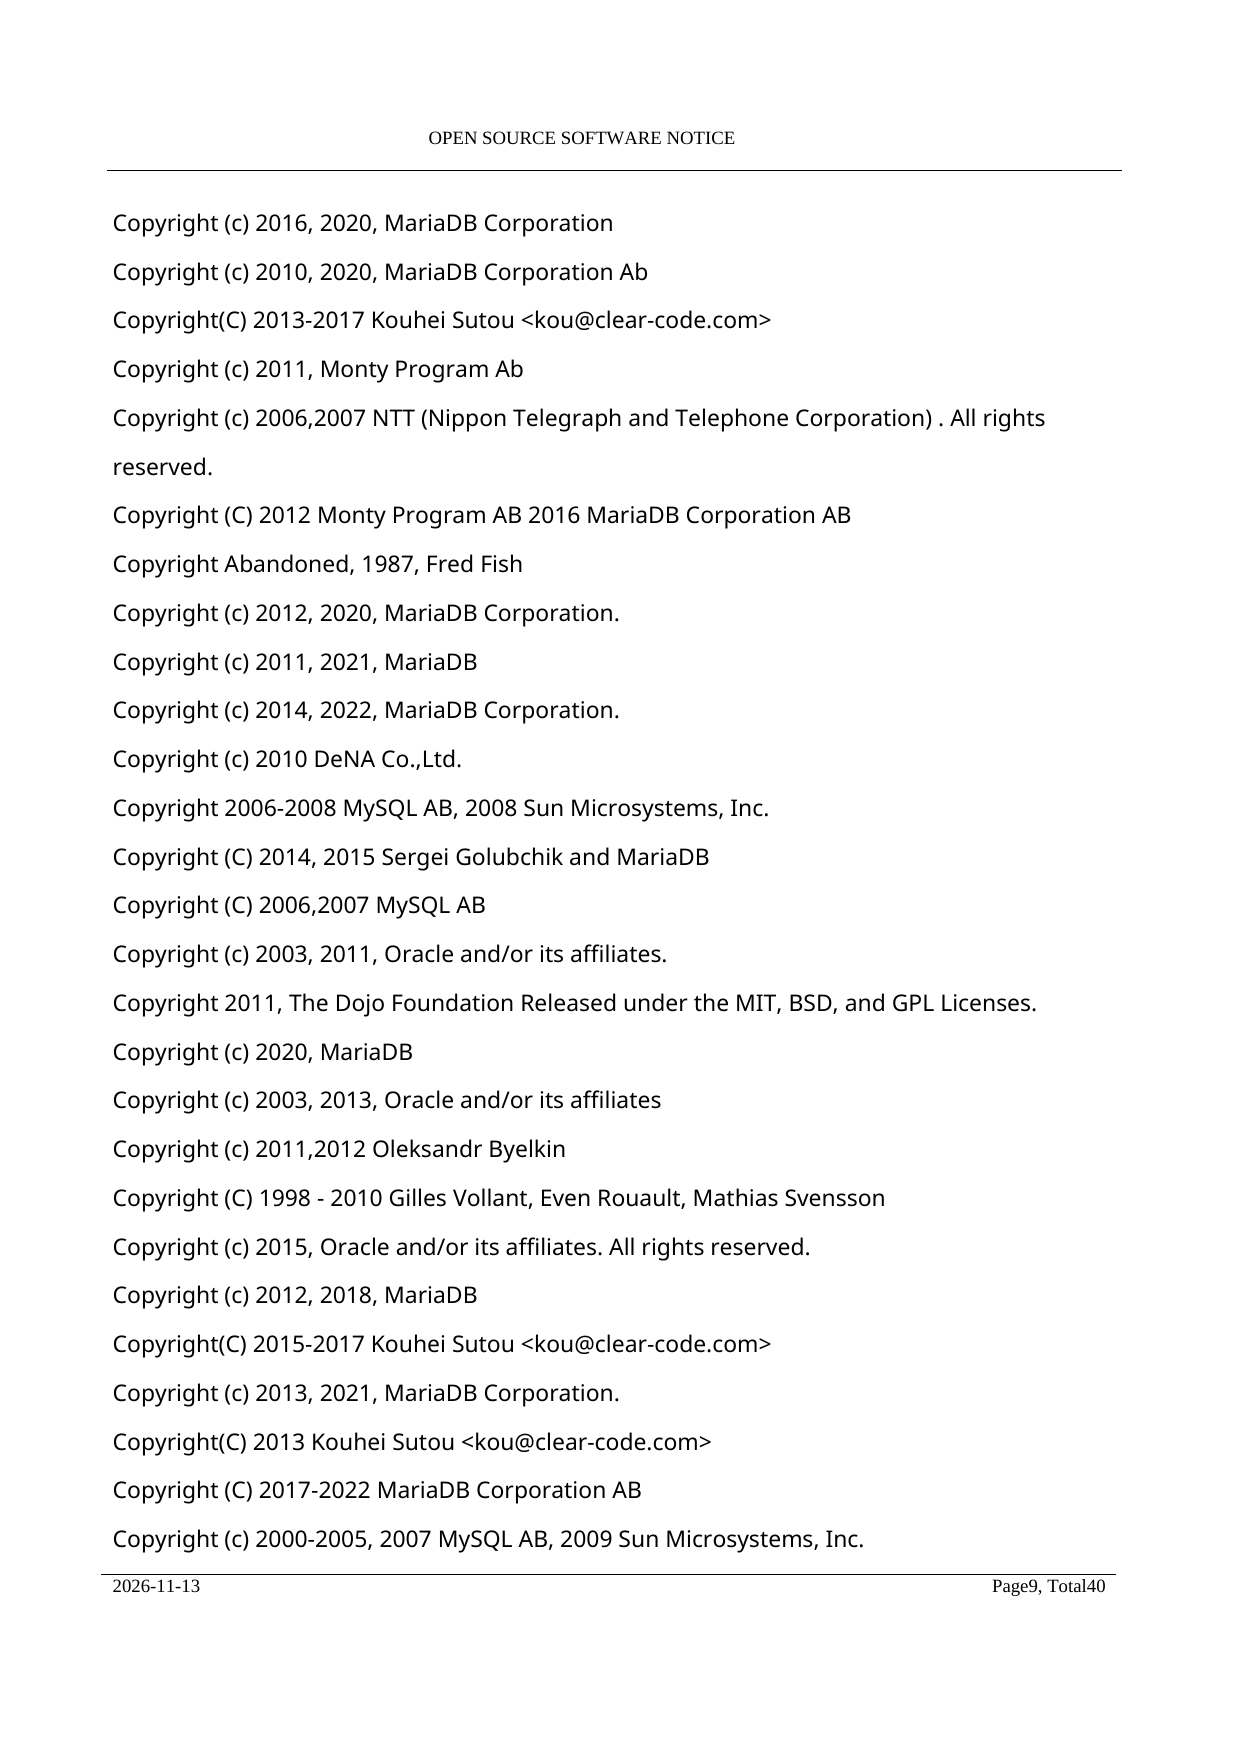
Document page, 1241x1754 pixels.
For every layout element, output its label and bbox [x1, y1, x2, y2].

text [112, 206, 1128, 1555]
